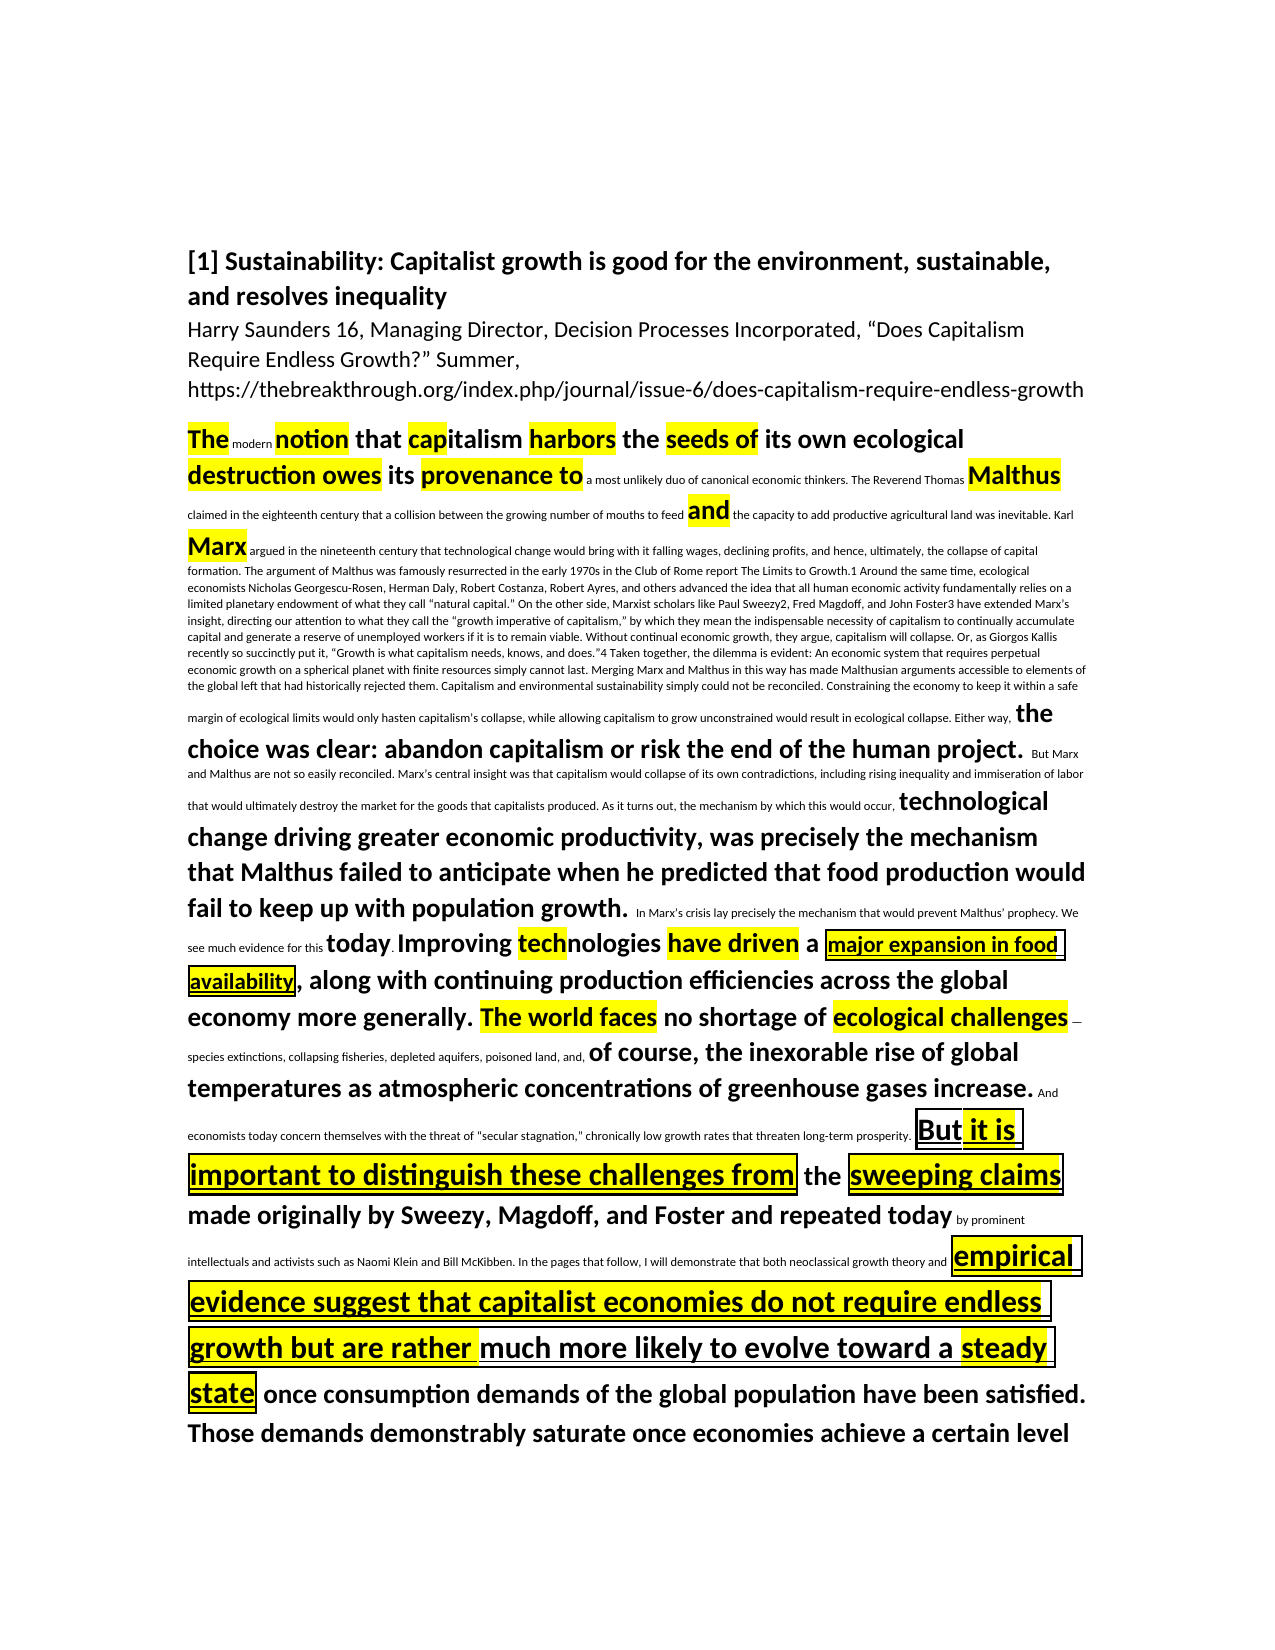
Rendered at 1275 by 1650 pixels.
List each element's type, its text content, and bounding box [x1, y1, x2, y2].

subtitle [1] Sustainability: Capitalist growth is good for the environment, sustainable, and resolves inequality [187, 244, 1087, 312]
text Harry Saunders 16, Managing Director, Decision Processes Incorporated, “Does Capitalism Require Endless Growth?” Summer, https://thebreakthrough.org/index.php/journal/issue-6/does-capitalism-require-endless-growth [187, 315, 1087, 403]
